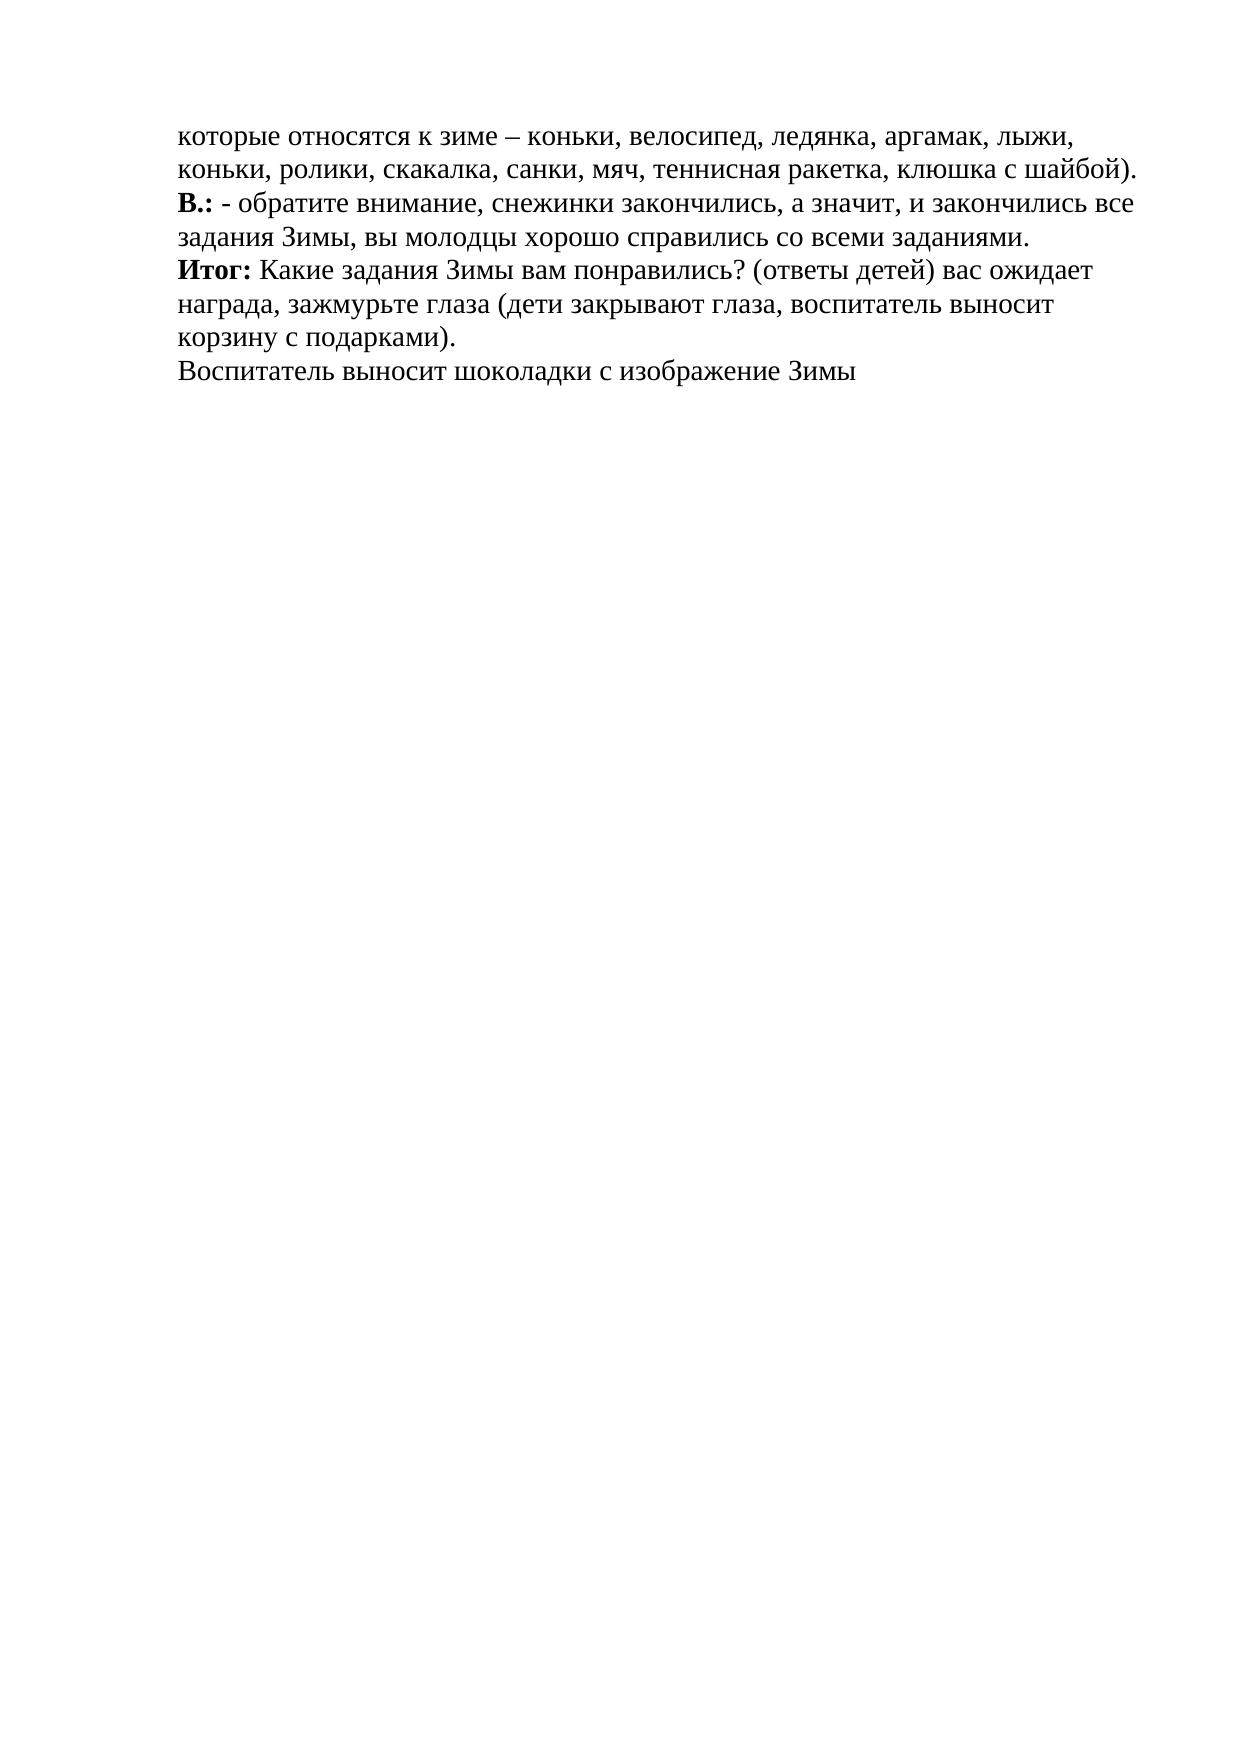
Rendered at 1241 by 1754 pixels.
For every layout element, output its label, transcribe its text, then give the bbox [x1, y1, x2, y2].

text В.: - обратите внимание, снежинки закончились, а значит, и закончились все задания Зимы, вы молодцы хорошо справились со всеми заданиями. [177, 185, 1152, 252]
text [177, 118, 1152, 185]
text Воспитатель выносит шоколадки с изображение Зимы [177, 353, 1152, 386]
text Итог: Какие задания Зимы вам понравились? (ответы детей) вас ожидает награда, зажмурьте глаза (дети закрывают глаза, воспитатель выносит корзину с подарками). [177, 252, 1152, 353]
